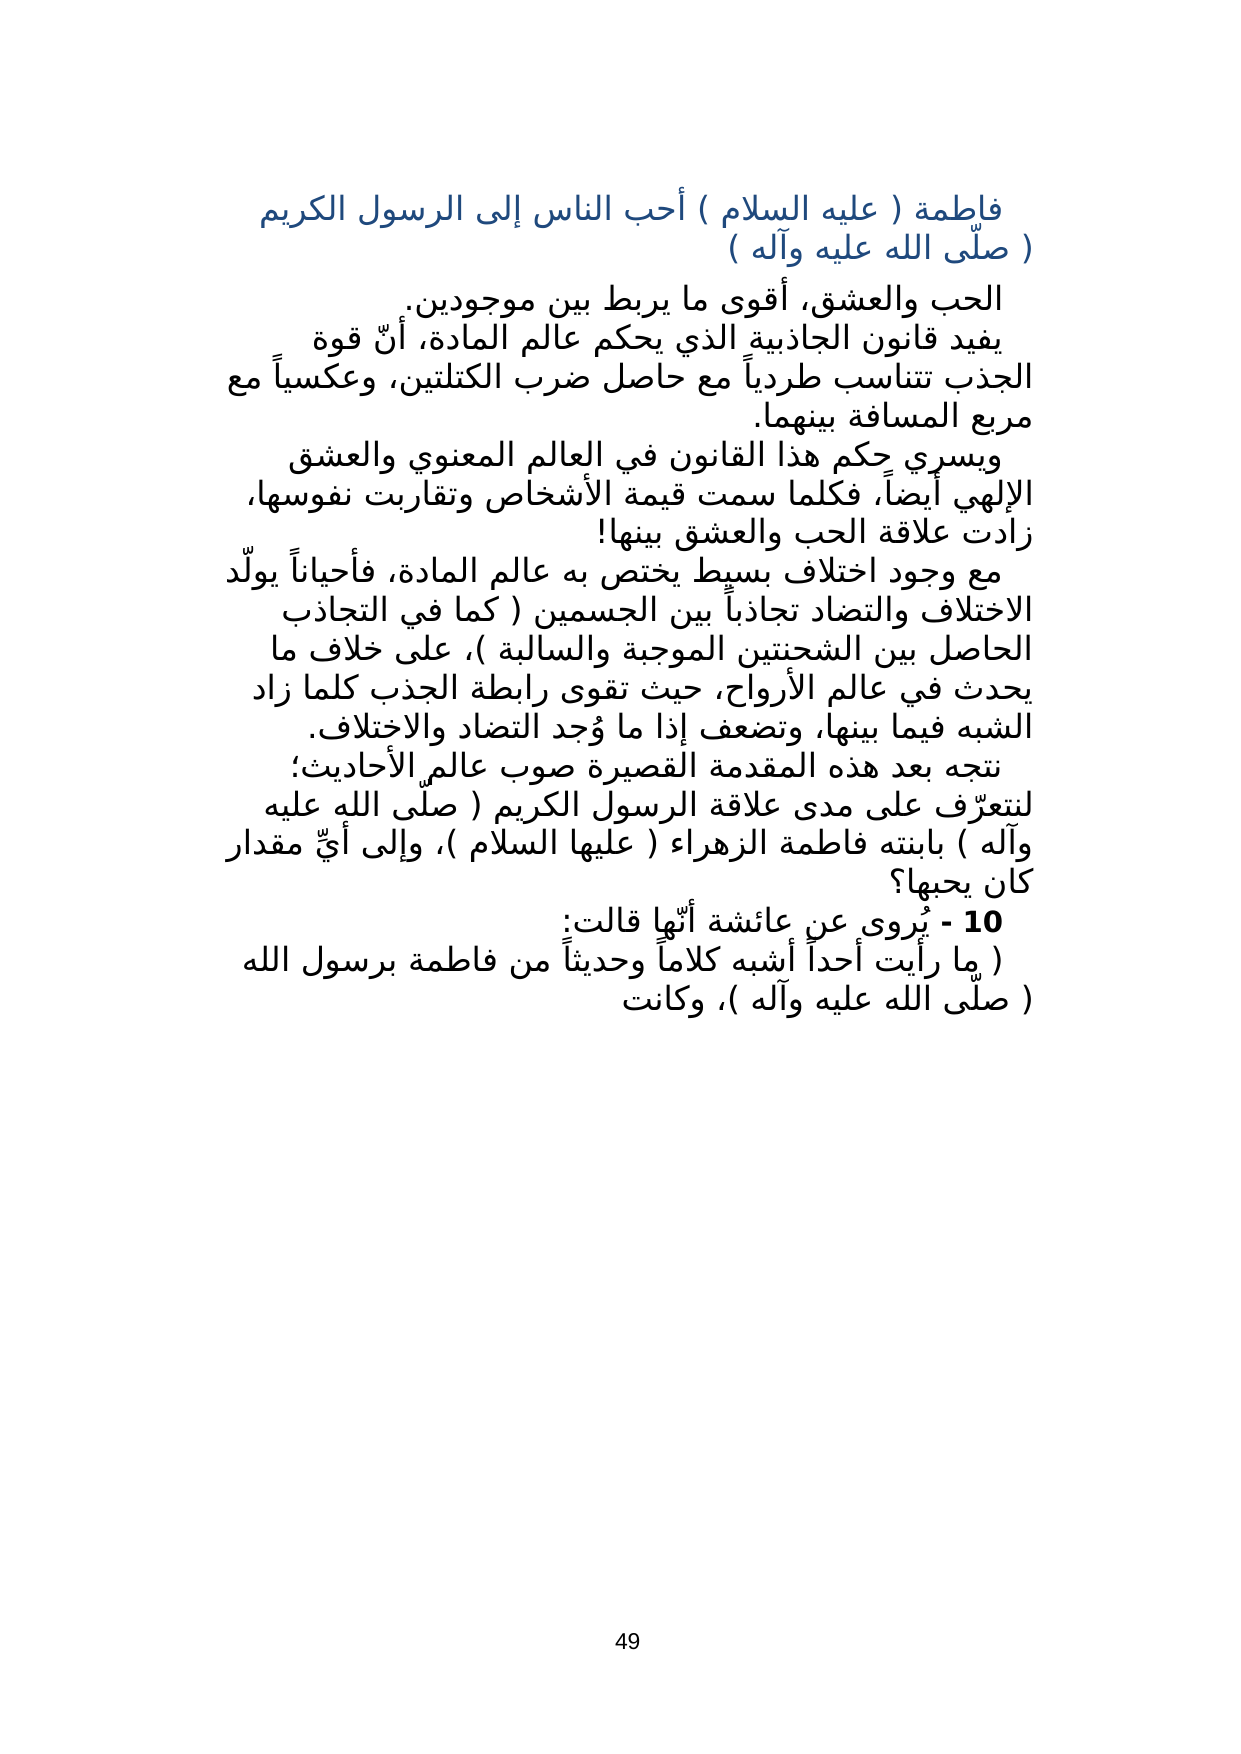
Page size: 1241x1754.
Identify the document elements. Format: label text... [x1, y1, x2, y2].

text الحب والعشق، أقوى ما يربط بين موجودين. [222, 280, 1033, 319]
text مع وجود اختلاف بسيط يختص به عالم المادة، فأحياناً يولّد الاختلاف والتضاد تجاذباً بين الجسمين ( كما في التجاذب الحاصل بين الشحنتين الموجبة والسالبة )، على خلاف ما يحدث في عالم الأرواح، حيث تقوى رابطة الجذب كلما زاد الشبه فيما بينها، وتضعف إذا ما وُجد التضاد والاختلاف. [222, 552, 1033, 746]
text نتجه بعد هذه المقدمة القصيرة صوب عالم الأحاديث؛ لنتعرّف على مدى علاقة الرسول الكريم ( صلّى الله عليه وآله ) بابنته فاطمة الزهراء ( عليها السلام )، وإلى أيِّ مقدار كان يحبها؟ [222, 746, 1033, 902]
text ويسري حكم هذا القانون في العالم المعنوي والعشق الإلهي أيضاً، فكلما سمت قيمة الأشخاص وتقاربت نفوسها، زادت علاقة الحب والعشق بينها! [222, 435, 1033, 552]
text 10 - يُروى عن عائشة أنّها قالت: [222, 902, 1033, 940]
text يفيد قانون الجاذبية الذي يحكم عالم المادة، أنّ قوة الجذب تتناسب طردياً مع حاصل ضرب الكتلتين، وعكسياً مع مربع المسافة بينهما. [222, 319, 1033, 435]
text ( ما رأيت أحداً أشبه كلاماً وحديثاً من فاطمة برسول الله ( صلّى الله عليه وآله )، وكانت [222, 940, 1033, 1018]
subtitle فاطمة ( عليه السلام ) أحب الناس إلى الرسول الكريم ( صلّى الله عليه وآله ) [222, 190, 1033, 267]
